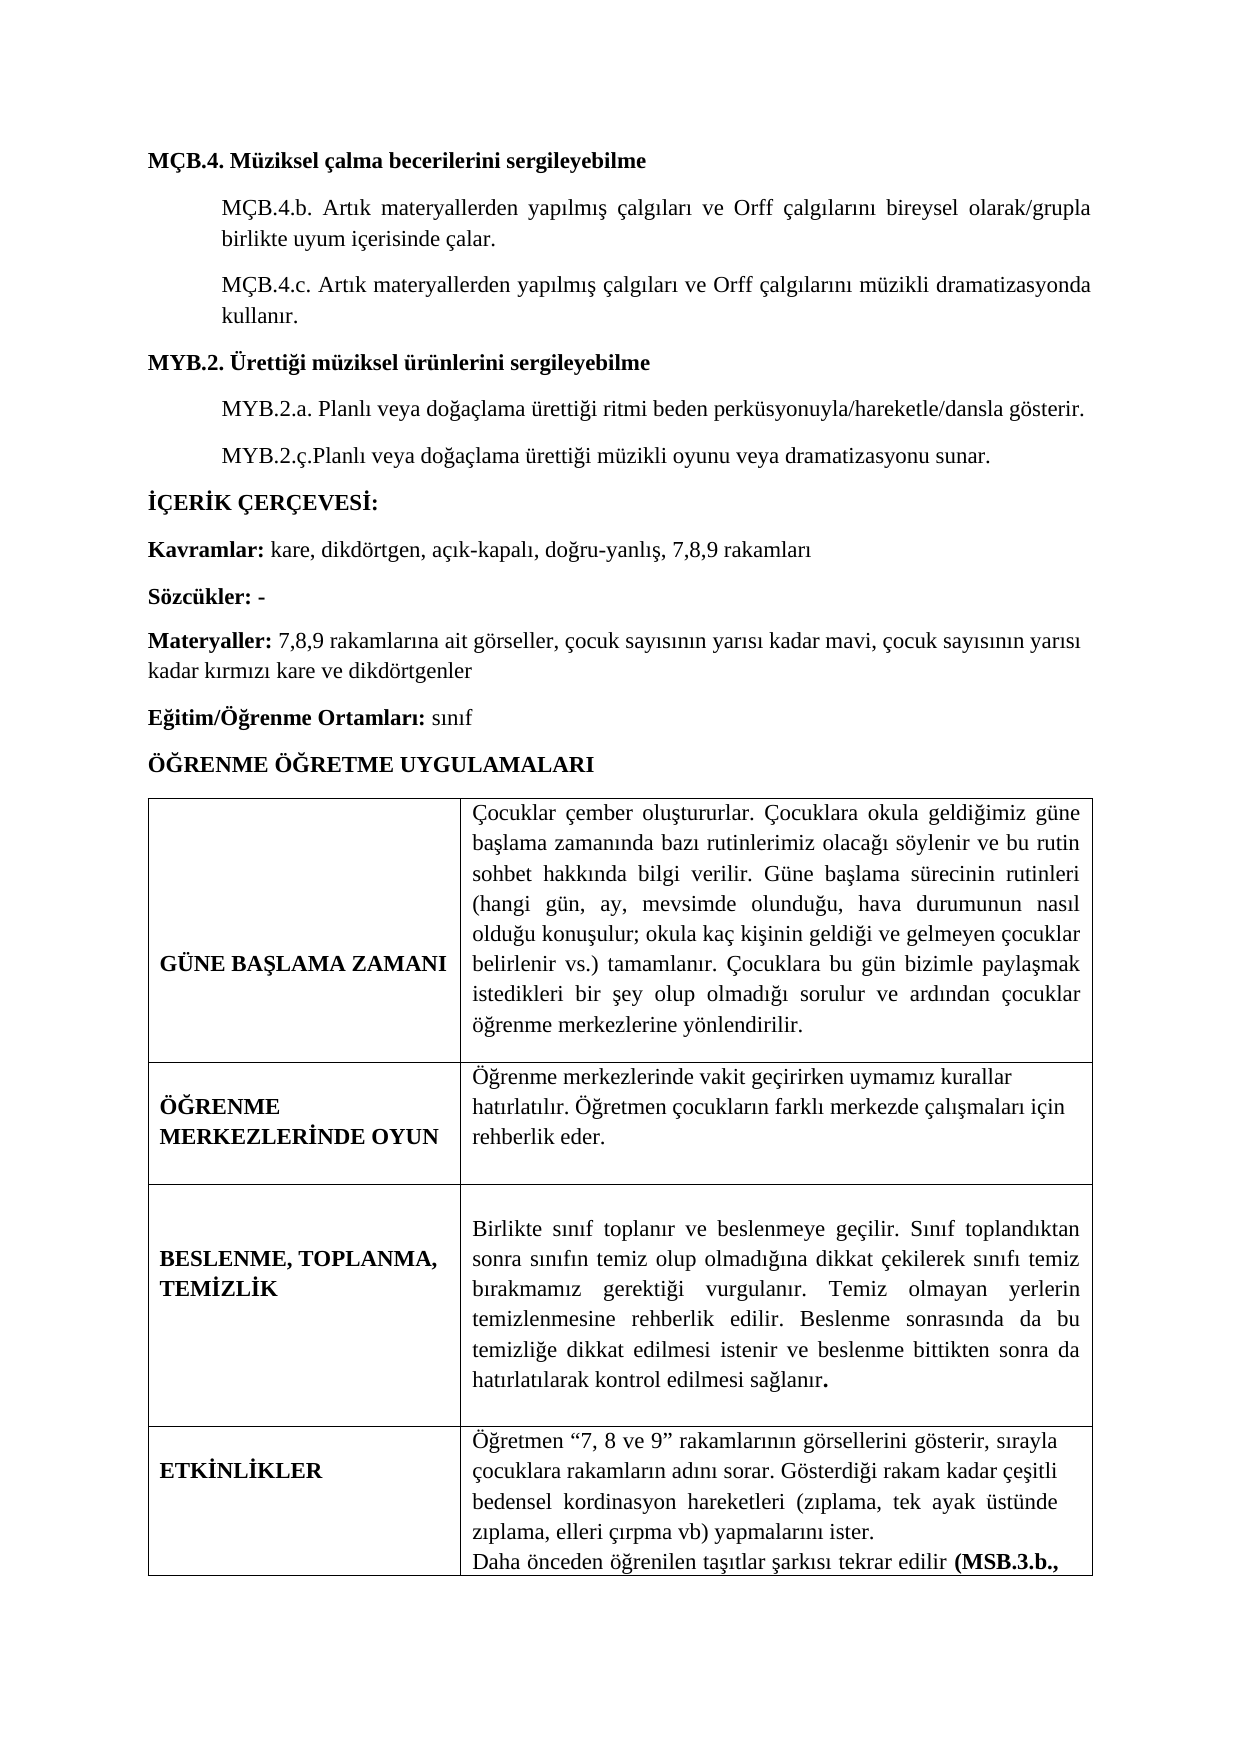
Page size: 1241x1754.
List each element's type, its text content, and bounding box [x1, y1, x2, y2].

text Kavramlar: kare, dikdörtgen, açık-kapalı, doğru-yanlış, 7,8,9 rakamları [148, 536, 1093, 562]
table_header GÜNE BAŞLAMA ZAMANI [149, 799, 460, 1062]
table_cell BESLENME, TOPLANMA, TEMİZLİK [149, 1185, 460, 1426]
text MÇB.4.b. Artık materyallerden yapılmış çalgıları ve Orff çalgılarını bireysel olarak/grupla birlikte uyum içerisinde çalar. [221, 194, 1093, 251]
text Sözcükler: - [148, 583, 1093, 609]
table_cell Öğrenme merkezlerinde vakit geçirirken uymamız kurallar hatırlatılır. Öğretmen çocukların farklı merkezde çalışmaları için rehberlik eder. [461, 1063, 1092, 1183]
text MÇB.4.c. Artık materyallerden yapılmış çalgıları ve Orff çalgılarını müzikli dramatizasyonda kullanır. [221, 272, 1093, 328]
text Materyaller: 7,8,9 rakamlarına ait görseller, çocuk sayısının yarısı kadar mavi, çocuk sayısının yarısı kadar kırmızı kare ve dikdörtgenler [148, 627, 1093, 684]
table_header Çocuklar çember oluştururlar. Çocuklara okula geldiğimiz güne başlama zamanında bazı rutinlerimiz olacağı söylenir ve bu rutin sohbet hakkında bilgi verilir. Güne başlama sürecinin rutinleri (hangi gün, ay, mevsimde olunduğu, hava durumunun nasıl olduğu konuşulur; okula kaç kişinin geldiği ve gelmeyen çocuklar belirlenir vs.) tamamlanır. Çocuklara bu gün bizimle paylaşmak istedikleri bir şey olup olmadığı sorulur ve ardından çocuklar öğrenme merkezlerine yönlendirilir. [461, 799, 1092, 1062]
text MYB.2.ç.Planlı veya doğaçlama ürettiği müzikli oyunu veya dramatizasyonu sunar. [221, 442, 1093, 469]
text ÖĞRENME ÖĞRETME UYGULAMALARI [148, 751, 1093, 778]
table_cell ÖĞRENME MERKEZLERİNDE OYUN [149, 1063, 460, 1183]
text İÇERİK ÇERÇEVESİ: [148, 489, 1093, 516]
text Eğitim/Öğrenme Ortamları: sınıf [148, 704, 1093, 731]
text MÇB.4. Müziksel çalma becerilerini sergileyebilme [148, 148, 1093, 174]
text MYB.2. Ürettiği müziksel ürünlerini sergileyebilme [148, 349, 1093, 375]
table_cell Birlikte sınıf toplanır ve beslenmeye geçilir. Sınıf toplandıktan sonra sınıfın temiz olup olmadığına dikkat çekilerek sınıfı temiz bırakmamız gerektiği vurgulanır. Temiz olmayan yerlerin temizlenmesine rehberlik edilir. Beslenme sonrasında da bu temizliğe dikkat edilmesi istenir ve beslenme bittikten sonra da hatırlatılarak kontrol edilmesi sağlanır. [461, 1185, 1092, 1426]
table_cell ETKİNLİKLER [149, 1427, 460, 1574]
text MYB.2.a. Planlı veya doğaçlama ürettiği ritmi beden perküsyonuyla/hareketle/dansla gösterir. [148, 396, 1093, 422]
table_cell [461, 1427, 1092, 1574]
